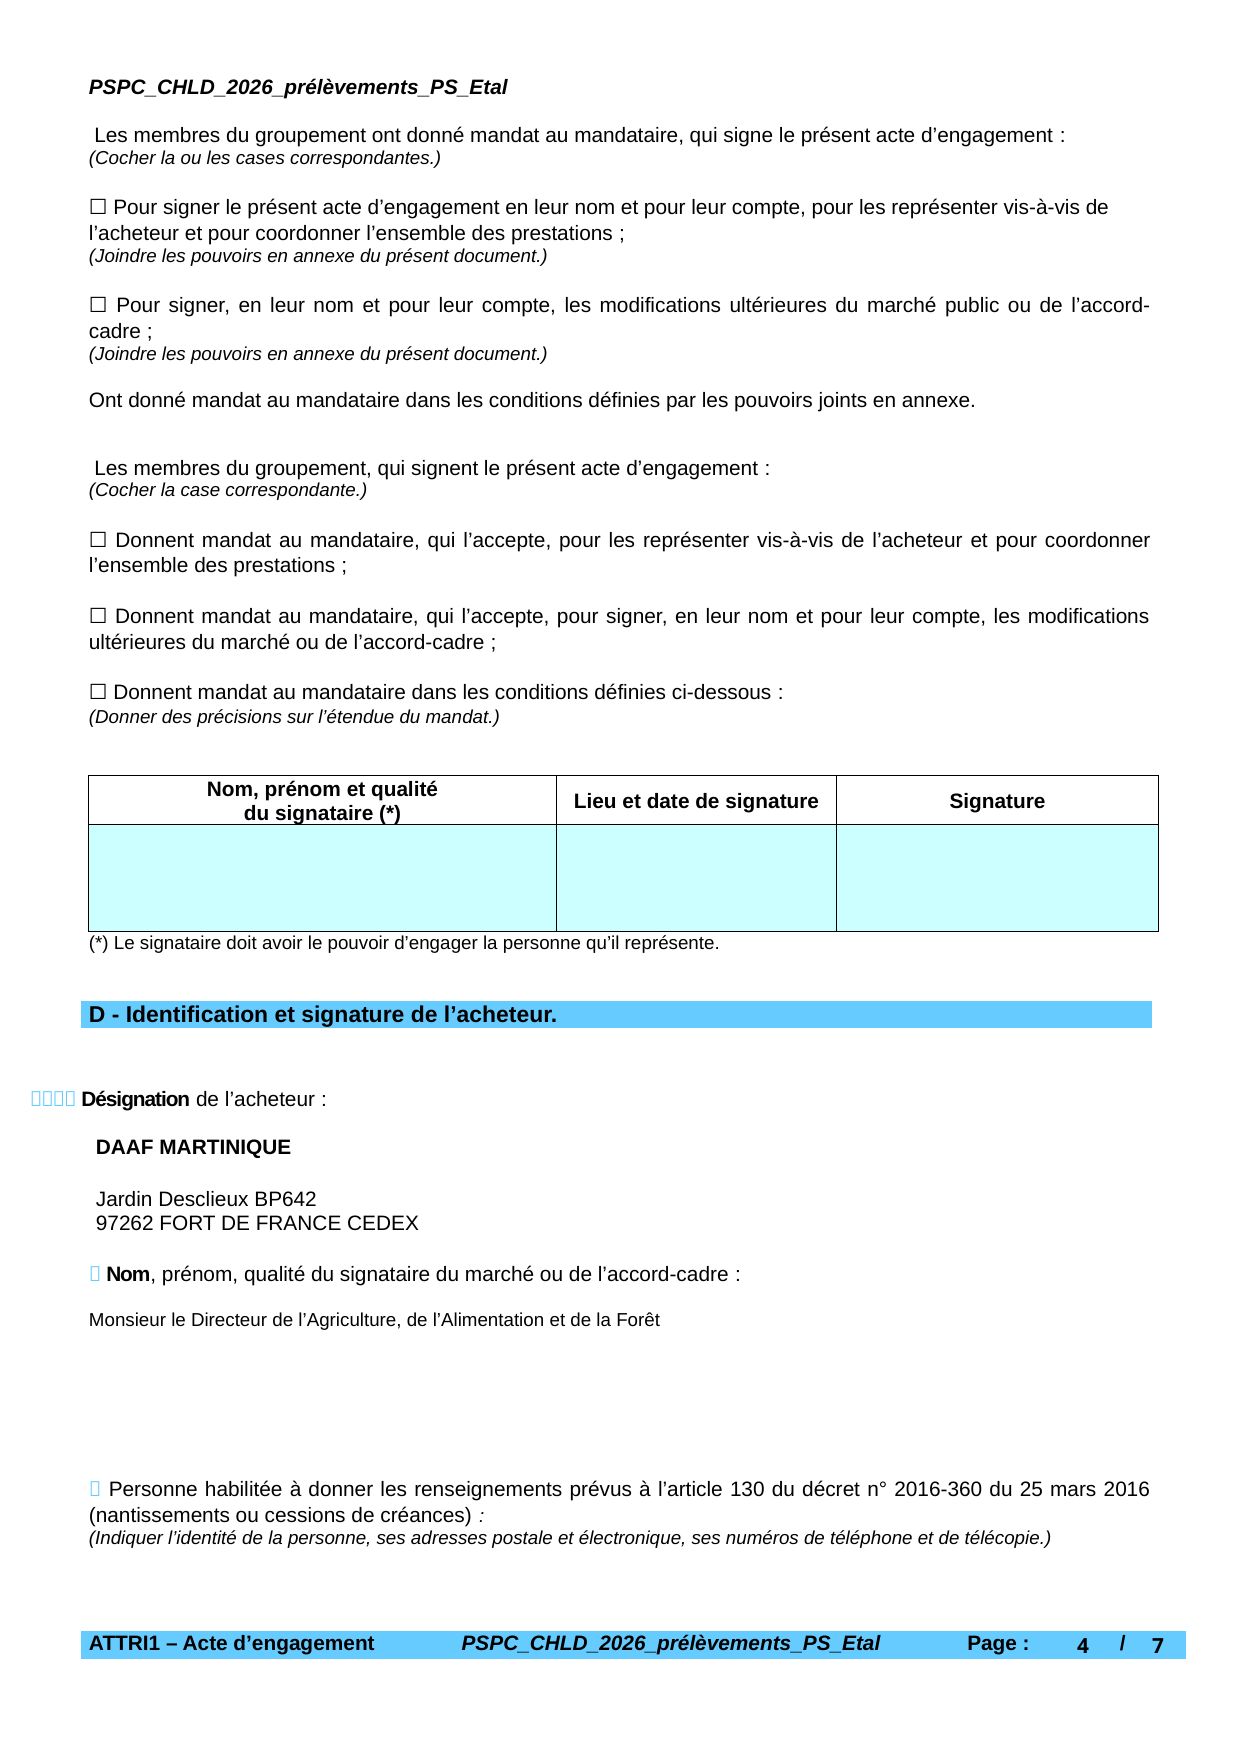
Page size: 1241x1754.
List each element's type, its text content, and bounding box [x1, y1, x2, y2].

subtitle  Désignation de l’acheteur : [29, 1084, 1152, 1113]
text Monsieur le Directeur de l’Agriculture, de l’Alimentation et de la Forêt [89, 1309, 1152, 1330]
text  Nom, prénom, qualité du signataire du marché ou de l’accord-cadre : [89, 1259, 1152, 1287]
table_cell [557, 825, 836, 931]
text Jardin Desclieux BP642 [44, 1187, 1152, 1211]
text Pour signer, en leur nom et pour leur compte, les modifications ultérieures du marché public ou de l’accord-cadre ; [89, 290, 1152, 343]
text  Personne habilitée à donner les renseignements prévus à l’article 130 du décret n° 2016-360 du 25 mars 2016 (nantissements ou cessions de créances) : [89, 1474, 1152, 1526]
text (Donner des précisions sur l’étendue du mandat.) [89, 706, 1152, 727]
table_header Lieu et date de signature [557, 776, 836, 824]
text Les membres du groupement, qui signent le présent acte d’engagement : [89, 455, 1152, 479]
table_header D - Identification et signature de l’acheteur. [81, 1001, 1152, 1028]
table_header Signature [837, 776, 1158, 824]
text Donnent mandat au mandataire, qui l’accepte, pour signer, en leur nom et pour leur compte, les modifications ultérieures du marché ou de l’accord-cadre ; [89, 601, 1152, 653]
table_cell [837, 825, 1158, 931]
text (Cocher la case correspondante.) [89, 479, 1152, 501]
text (Joindre les pouvoirs en annexe du présent document.) [89, 343, 1152, 364]
text Donnent mandat au mandataire dans les conditions définies ci-dessous : [89, 677, 1152, 706]
text Les membres du groupement ont donné mandat au mandataire, qui signe le présent acte d’engagement : [89, 123, 1152, 147]
text (Indiquer l’identité de la personne, ses adresses postale et électronique, ses numéros de téléphone et de télécopie.) [89, 1526, 1152, 1548]
table_header Nom, prénom et qualité du signataire (*) [89, 776, 556, 824]
subtitle DAAF MARTINIQUE [44, 1134, 1152, 1158]
text Donnent mandat au mandataire, qui l’accepte, pour les représenter vis-à-vis de l’acheteur et pour coordonner l’ensemble des prestations ; [89, 525, 1152, 577]
text Pour signer le présent acte d’engagement en leur nom et pour leur compte, pour les représenter vis-à-vis de l’acheteur et pour coordonner l’ensemble des prestations ; [89, 192, 1152, 245]
text (Cocher la ou les cases correspondantes.) [89, 147, 1152, 168]
text Ont donné mandat au mandataire dans les conditions définies par les pouvoirs joints en annexe. [89, 388, 1152, 412]
table_cell [89, 825, 556, 931]
text 97262 FORT DE FRANCE CEDEX [44, 1211, 1152, 1235]
text (*) Le signataire doit avoir le pouvoir d’engager la personne qu’il représente. [89, 932, 1152, 953]
text (Joindre les pouvoirs en annexe du présent document.) [89, 245, 1152, 266]
